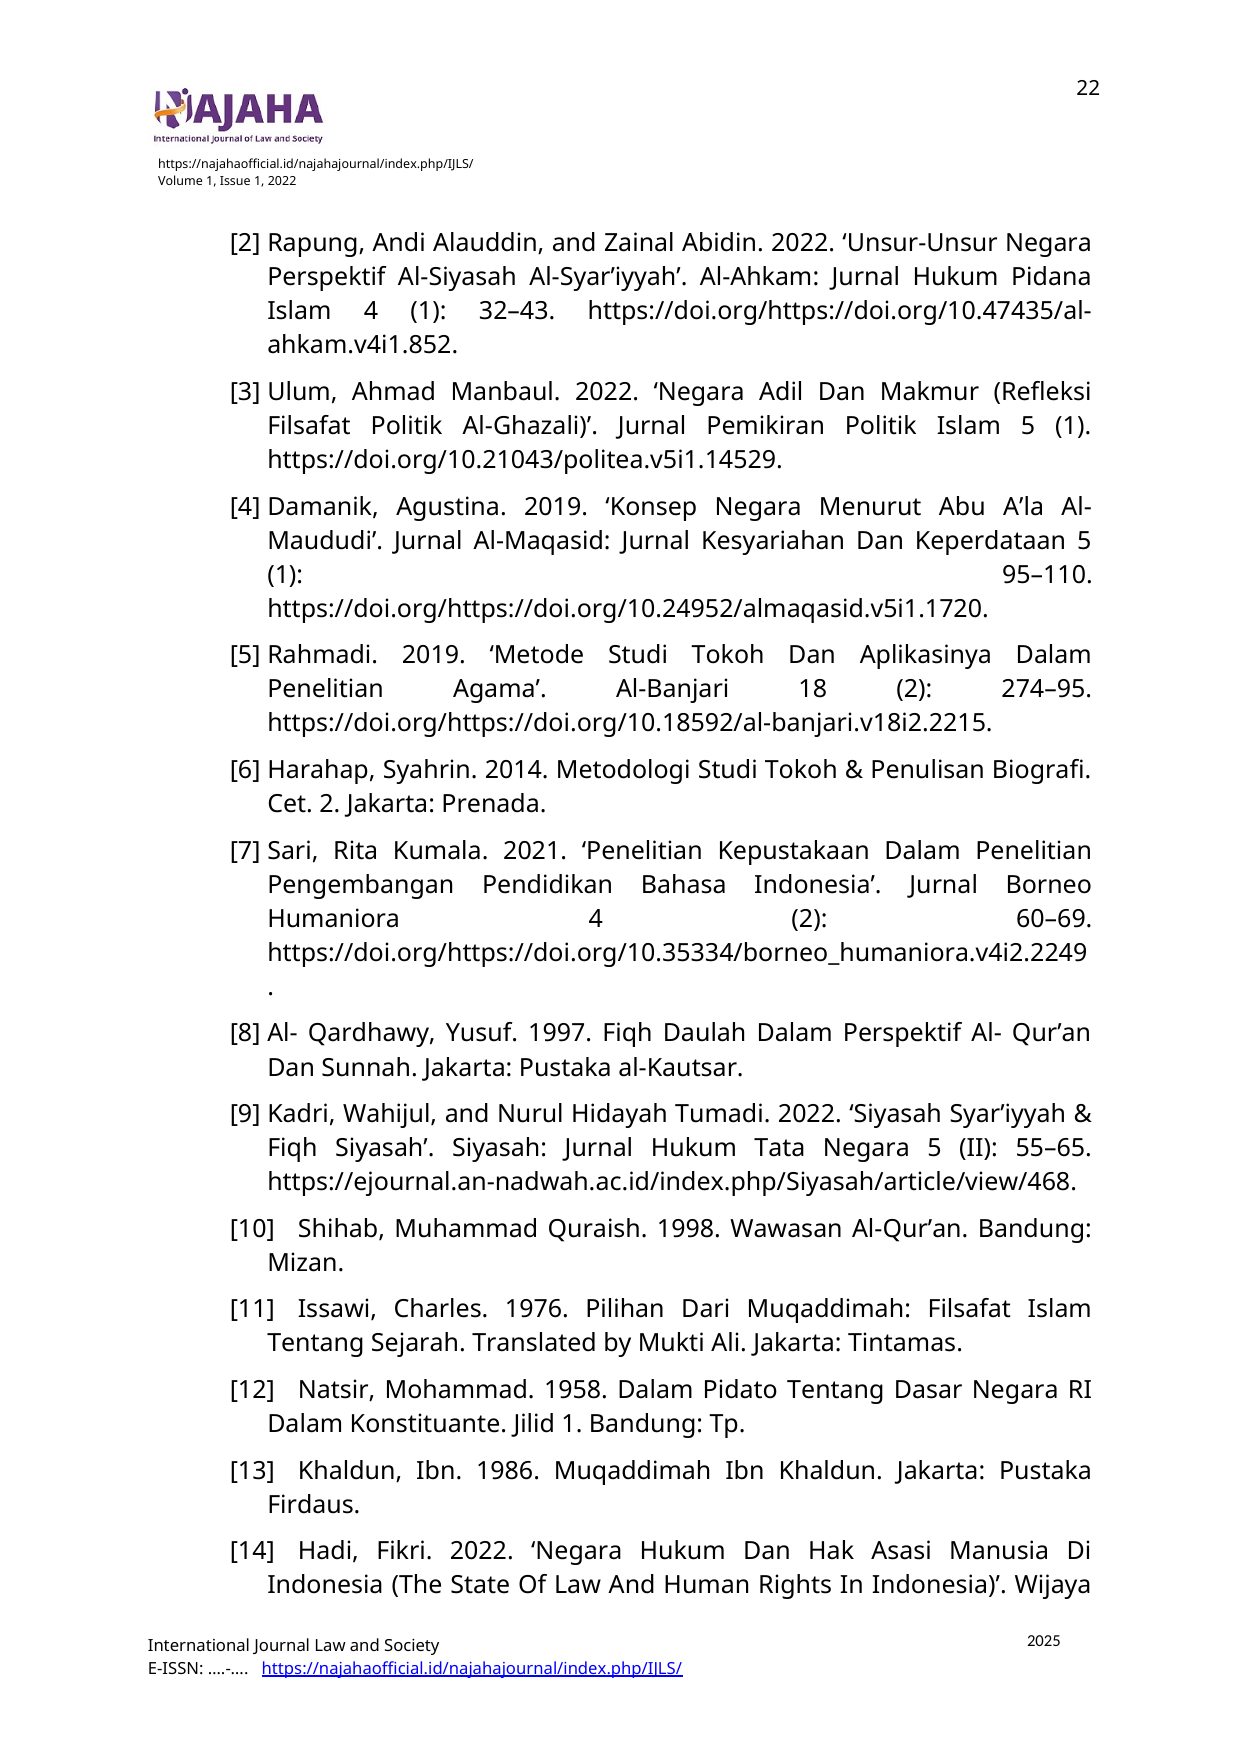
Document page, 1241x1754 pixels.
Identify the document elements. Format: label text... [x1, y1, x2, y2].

picture [147, 75, 328, 158]
list Issawi, Charles. 1976. Pilihan Dari Muqaddimah: Filsafat Islam Tentang Sejarah. Translated by Mukti Ali. Jakarta: Tintamas. [229, 1291, 1093, 1359]
list Rapung, Andi Alauddin, and Zainal Abidin. 2022. ‘Unsur-Unsur Negara Perspektif Al-Siyasah Al-Syar’iyyah’. Al-Ahkam: Jurnal Hukum Pidana Islam 4 (1): 32–43. https://doi.org/https://doi.org/10.47435/al-ahkam.v4i1.852. [229, 225, 1093, 361]
list Kadri, Wahijul, and Nurul Hidayah Tumadi. 2022. ‘Siyasah Syar’iyyah & Fiqh Siyasah’. Siyasah: Jurnal Hukum Tata Negara 5 (II): 55–65. https://ejournal.an-nadwah.ac.id/index.php/Siyasah/article/view/468. [229, 1096, 1093, 1198]
list Ulum, Ahmad Manbaul. 2022. ‘Negara Adil Dan Makmur (Refleksi Filsafat Politik Al-Ghazali)’. Jurnal Pemikiran Politik Islam 5 (1). https://doi.org/10.21043/politea.v5i1.14529. [229, 373, 1093, 476]
list Sari, Rita Kumala. 2021. ‘Penelitian Kepustakaan Dalam Penelitian Pengembangan Pendidikan Bahasa Indonesia’. Jurnal Borneo Humaniora 4 (2): 60–69. https://doi.org/https://doi.org/10.35334/borneo_humaniora.v4i2.2249. [229, 832, 1093, 1003]
list Khaldun, Ibn. 1986. Muqaddimah Ibn Khaldun. Jakarta: Pustaka Firdaus. [229, 1452, 1093, 1520]
list Al- Qardhawy, Yusuf. 1997. Fiqh Daulah Dalam Perspektif Al- Qur’an Dan Sunnah. Jakarta: Pustaka al-Kautsar. [229, 1015, 1093, 1083]
list Harahap, Syahrin. 2014. Metodologi Studi Tokoh & Penulisan Biografi. Cet. 2. Jakarta: Prenada. [229, 752, 1093, 820]
list Damanik, Agustina. 2019. ‘Konsep Negara Menurut Abu A’la Al-Maududi’. Jurnal Al-Maqasid: Jurnal Kesyariahan Dan Keperdataan 5 (1): 95–110. https://doi.org/https://doi.org/10.24952/almaqasid.v5i1.1720. [229, 488, 1093, 624]
list Rahmadi. 2019. ‘Metode Studi Tokoh Dan Aplikasinya Dalam Penelitian Agama’. Al-Banjari 18 (2): 274–95. https://doi.org/https://doi.org/10.18592/al-banjari.v18i2.2215. [229, 637, 1093, 739]
list Shihab, Muhammad Quraish. 1998. Wawasan Al-Qur’an. Bandung: Mizan. [229, 1210, 1093, 1278]
list Natsir, Mohammad. 1958. Dalam Pidato Tentang Dasar Negara RI Dalam Konstituante. Jilid 1. Bandung: Tp. [229, 1372, 1093, 1440]
